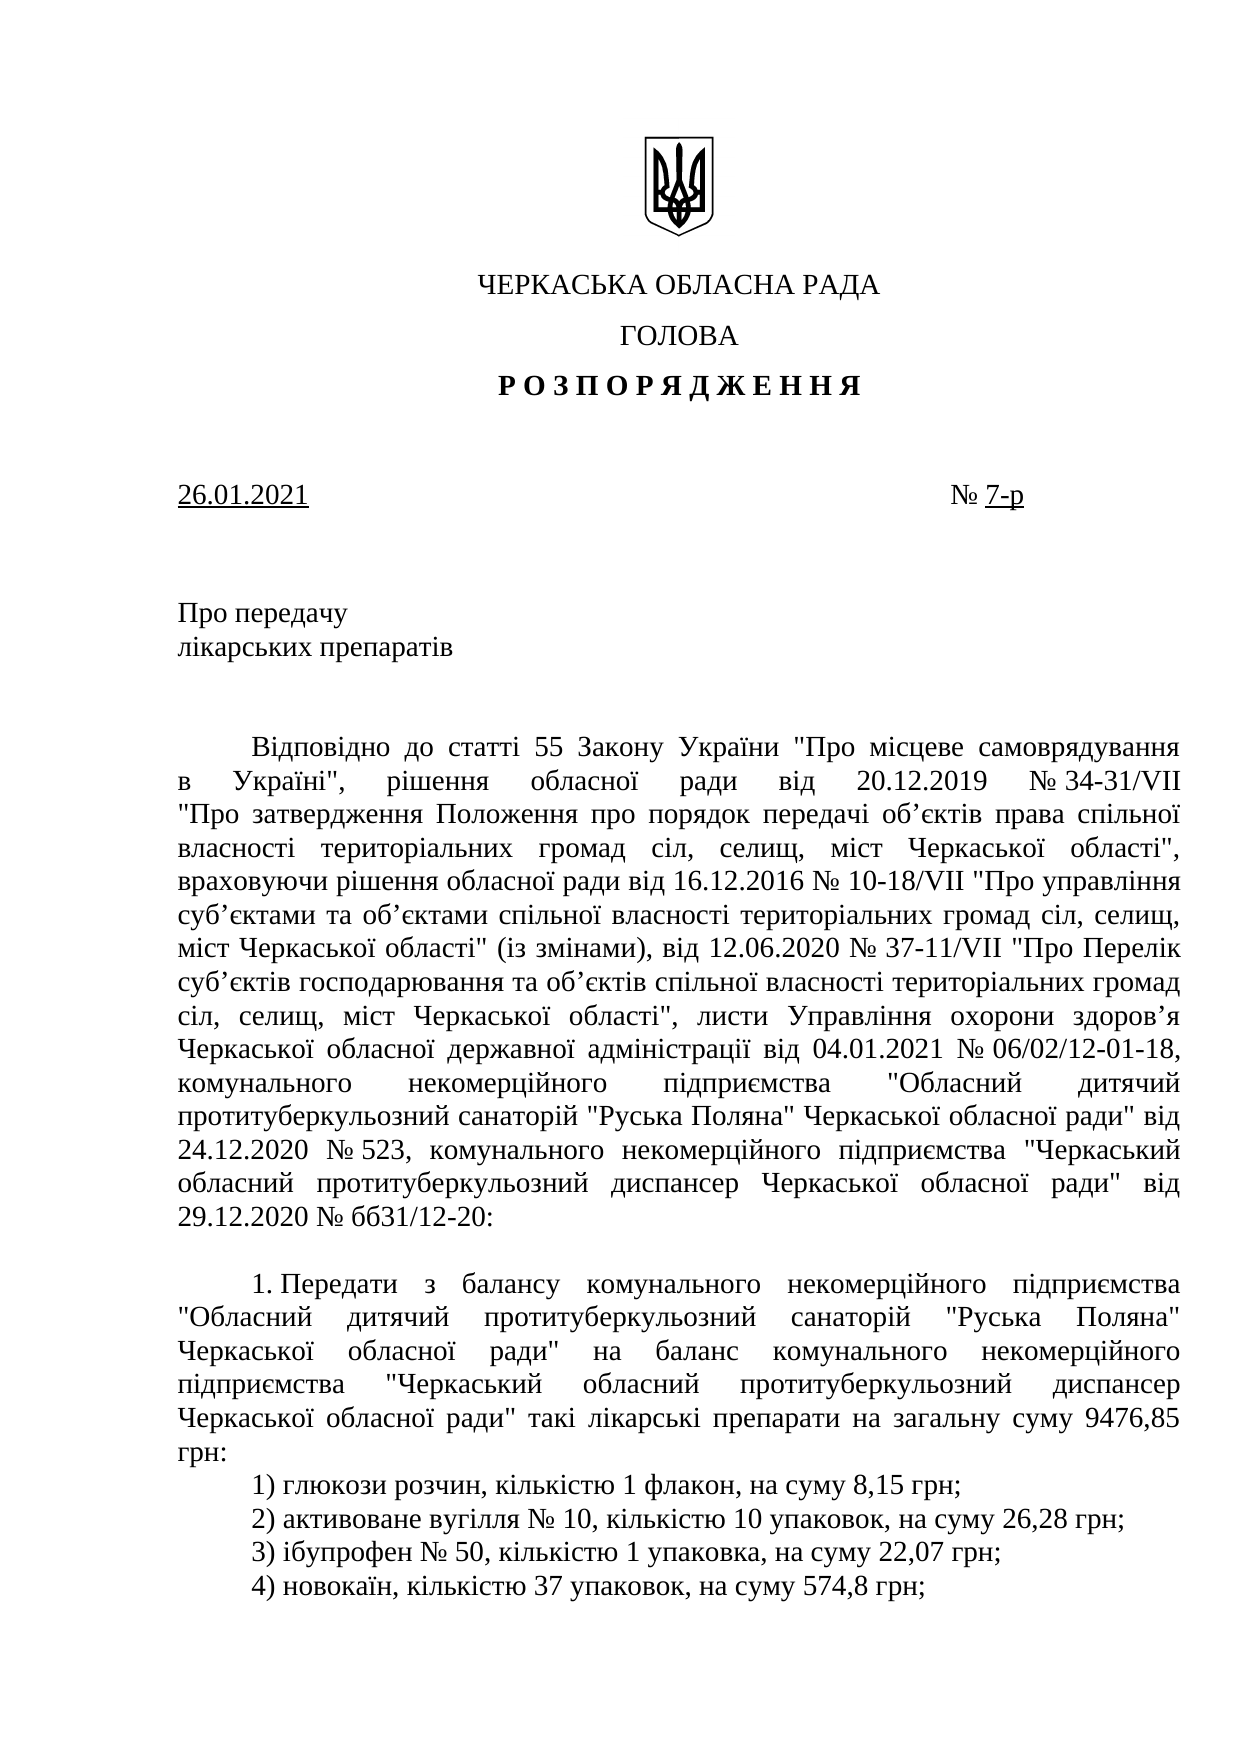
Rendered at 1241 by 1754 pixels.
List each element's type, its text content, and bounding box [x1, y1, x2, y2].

text 1) глюкози розчин, кількістю 1 флакон, на суму 8,15 грн; [177, 1467, 1181, 1501]
text Р О З П О Р Я Д Ж Е Н Н Я [177, 368, 1181, 401]
text 2) активоване вугілля № 10, кількістю 10 упаковок, на суму 26,28 грн; [177, 1501, 1181, 1534]
picture [622, 118, 736, 255]
text лікарських препаратів [177, 629, 1181, 662]
text ЧЕРКАСЬКА ОБЛАСНА РАДА [177, 267, 1181, 301]
text 26.01.2021 № 7-р [177, 477, 1181, 510]
text 4) новокаїн, кількістю 37 упаковок, на суму 574,8 грн; [177, 1568, 1181, 1601]
text ГОЛОВА [177, 318, 1181, 351]
text Відповідно до статті 55 Закону України "Про місцеве самоврядування в Україні", рішення обласної ради від 20.12.2019 № 34-31/VII "Про затвердження Положення про порядок передачі об’єктів права спільної власності територіальних громад сіл, селищ, міст Черкаської області", враховуючи рішення обласної ради від 16.12.2016 № 10-18/VII "Про управління суб’єктами та об’єктами спільної власності територіальних громад сіл, селищ, міст Черкаської області" (із змінами), від 12.06.2020 № 37-11/VII "Про Перелік суб’єктів господарювання та об’єктів спільної власності територіальних громад сіл, селищ, міст Черкаської області", листи Управління охорони здоров’я Черкаської обласної державної адміністрації від 04.01.2021 № 06/02/12-01-18, комунального некомерційного підприємства "Обласний дитячий протитуберкульозний санаторій "Руська Поляна" Черкаської обласної ради" від 24.12.2020 № 523, комунального некомерційного підприємства "Черкаський обласний протитуберкульозний диспансер Черкаської обласної ради" від 29.12.2020 № бб31/12-20: [177, 729, 1181, 1232]
text 3) ібупрофен № 50, кількістю 1 упаковка, на суму 22,07 грн; [177, 1534, 1181, 1568]
text Про передачу [177, 595, 1181, 629]
text 1. Передати з балансу комунального некомерційного підприємства "Обласний дитячий протитуберкульозний санаторій "Руська Поляна" Черкаської обласної ради" на баланс комунального некомерційного підприємства "Черкаський обласний протитуберкульозний диспансер Черкаської обласної ради" такі лікарські препарати на загальну суму 9476,85 грн: [177, 1266, 1181, 1467]
